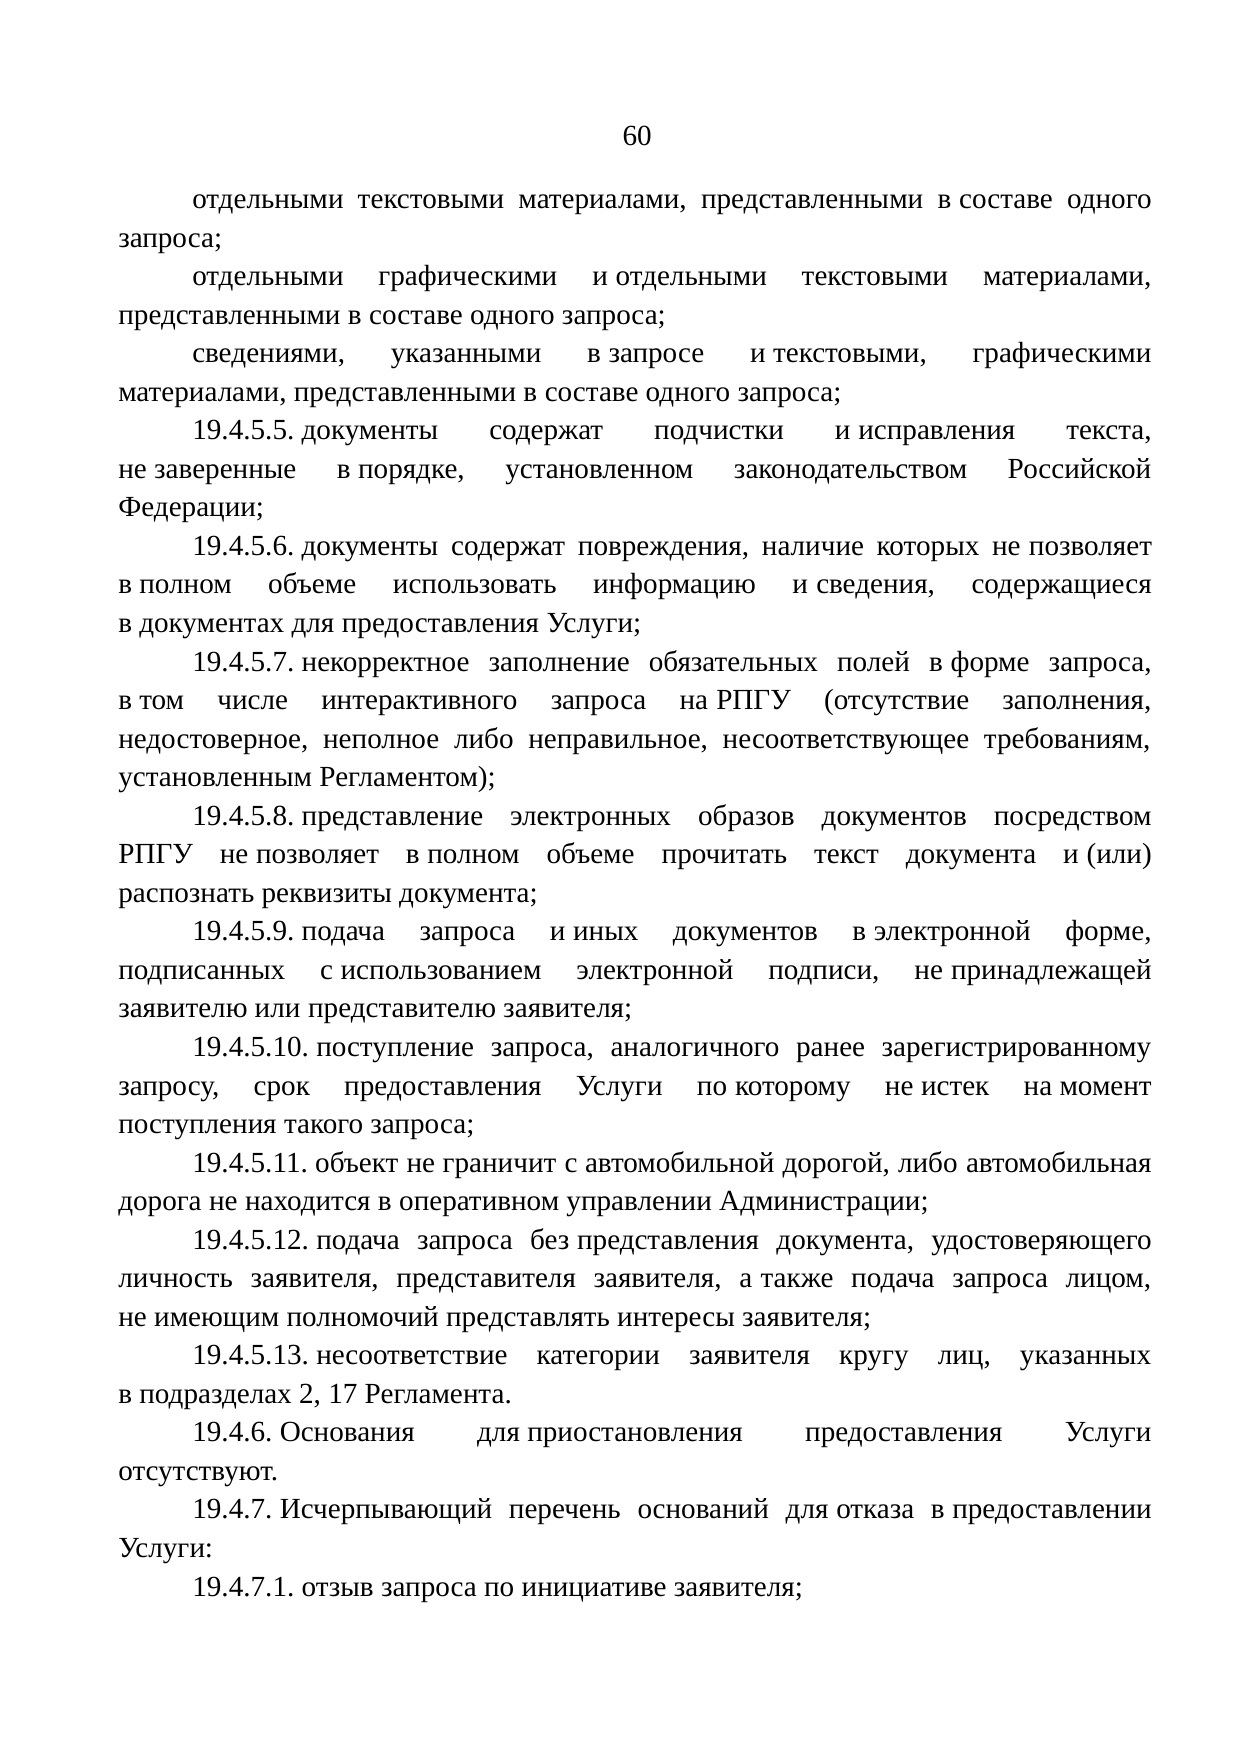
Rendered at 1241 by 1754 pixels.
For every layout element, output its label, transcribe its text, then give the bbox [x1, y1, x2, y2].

text 19.4.5.13. несоответствие категории заявителя кругу лиц, указанных в подразделах 2, 17 Регламента. [118, 1337, 1152, 1409]
text отдельными текстовыми материалами, представленными в составе одного запроса; [118, 181, 1152, 253]
text 19.4.7.1. отзыв запроса по инициативе заявителя; [118, 1569, 1152, 1602]
text 19.4.5.5. документы содержат подчистки и исправления текста, не заверенные в порядке, установленном законодательством Российской Федерации; [118, 412, 1152, 523]
text 19.4.7. Исчерпывающий перечень оснований для отказа в предоставлении Услуги: [118, 1492, 1152, 1564]
text 19.4.5.11. объект не граничит с автомобильной дорогой, либо автомобильная дорога не находится в оперативном управлении Администрации; [118, 1145, 1152, 1217]
text 19.4.5.8. представление электронных образов документов посредством РПГУ не позволяет в полном объеме прочитать текст документа и (или) распознать реквизиты документа; [118, 798, 1152, 908]
text 19.4.5.7. некорректное заполнение обязательных полей в форме запроса, в том числе интерактивного запроса на РПГУ (отсутствие заполнения, недостоверное, неполное либо неправильное, несоответствующее требованиям, установленным Регламентом); [118, 644, 1152, 793]
text сведениями, указанными в запросе и текстовыми, графическими материалами, представленными в составе одного запроса; [118, 335, 1152, 407]
text 19.4.6. Основания для приостановления предоставления Услуги отсутствуют. [118, 1414, 1152, 1487]
text 19.4.5.12. подача запроса без представления документа, удостоверяющего личность заявителя, представителя заявителя, а также подача запроса лицом, не имеющим полномочий представлять интересы заявителя; [118, 1222, 1152, 1332]
text 19.4.5.10. поступление запроса, аналогичного ранее зарегистрированному запросу, срок предоставления Услуги по которому не истек на момент поступления такого запроса; [118, 1029, 1152, 1140]
text 19.4.5.9. подача запроса и иных документов в электронной форме, подписанных с использованием электронной подписи, не принадлежащей заявителю или представителю заявителя; [118, 913, 1152, 1024]
text отдельными графическими и отдельными текстовыми материалами, представленными в составе одного запроса; [118, 258, 1152, 330]
text 19.4.5.6. документы содержат повреждения, наличие которых не позволяет в полном объеме использовать информацию и сведения, содержащиеся в документах для предоставления Услуги; [118, 528, 1152, 639]
